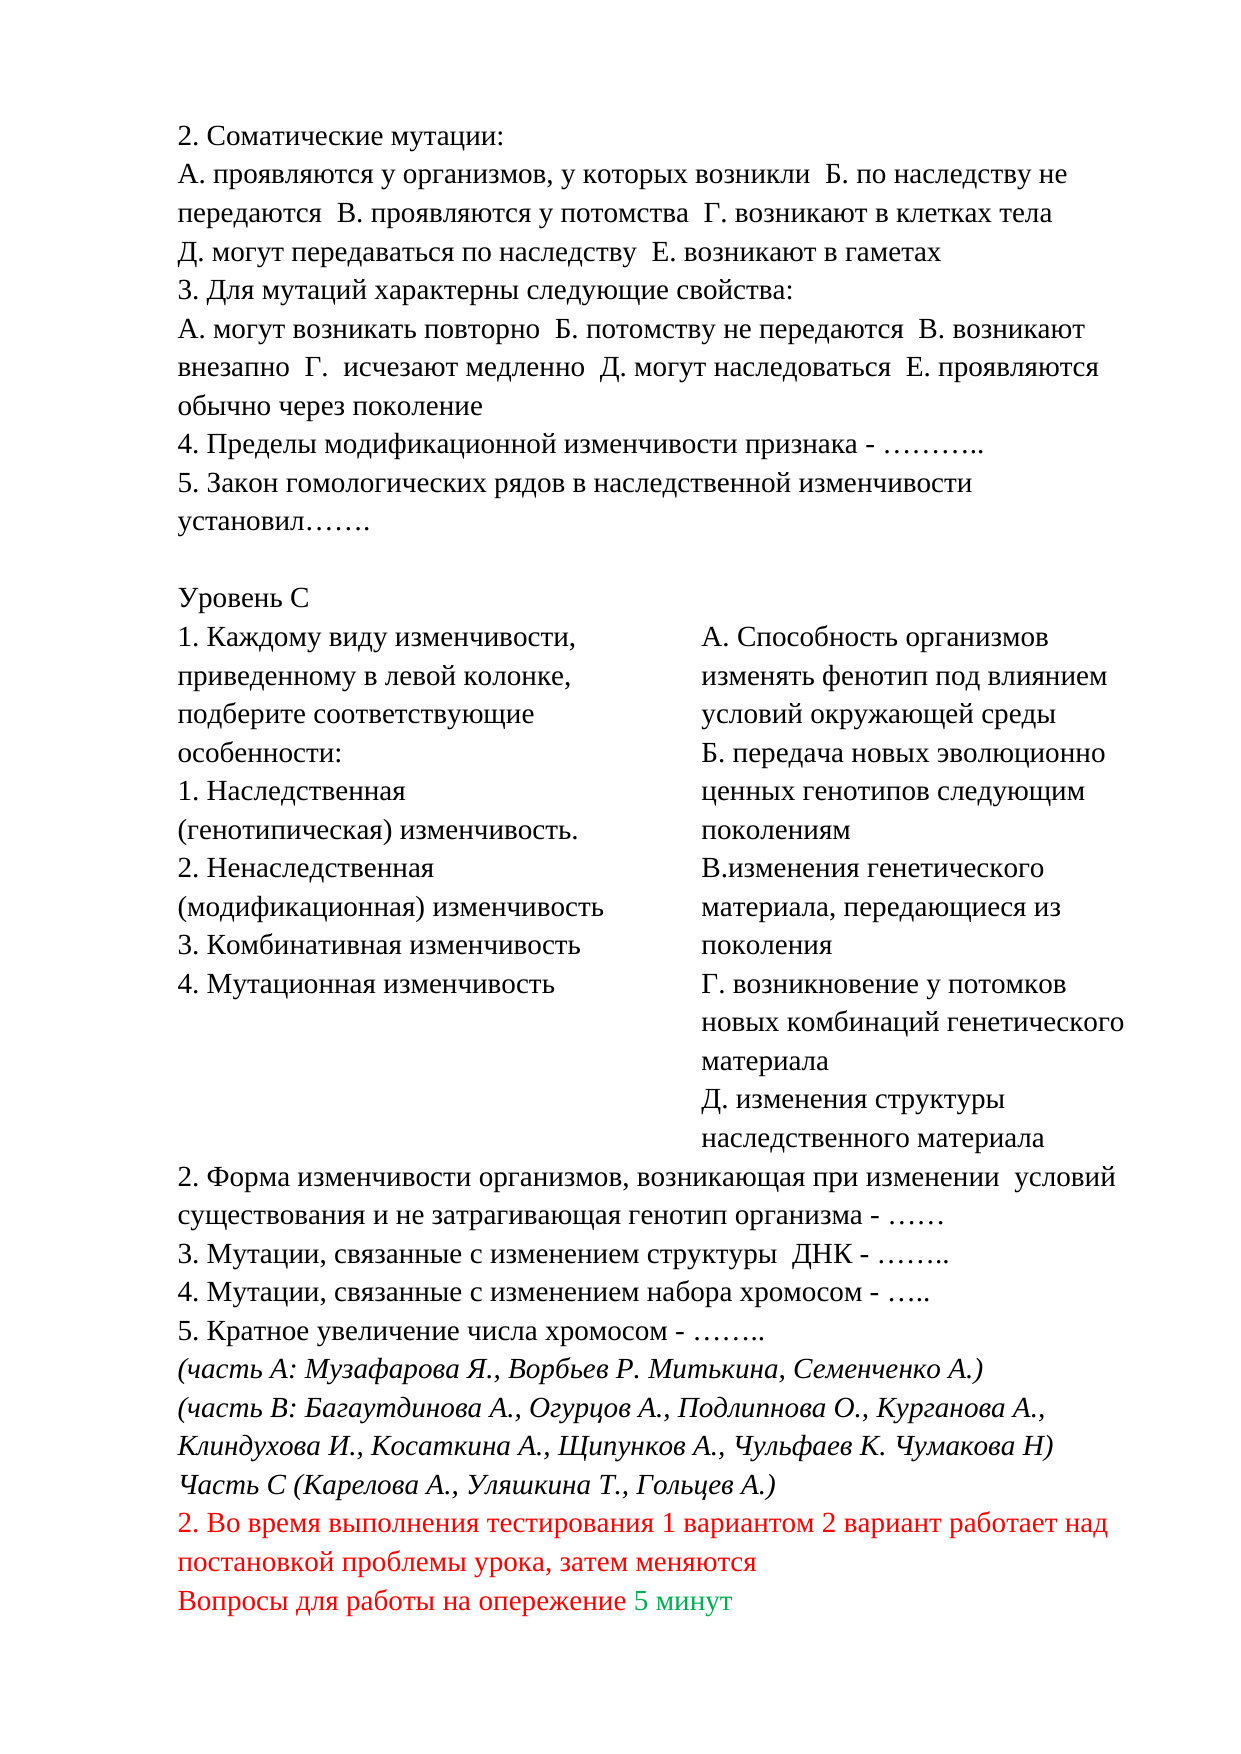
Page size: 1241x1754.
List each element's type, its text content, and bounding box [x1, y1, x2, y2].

text Уровень С [177, 581, 1152, 614]
text В.изменения генетического материала, передающиеся из поколения [701, 850, 1152, 961]
text Б. передача новых эволюционно ценных генотипов следующим поколениям [701, 735, 1152, 845]
text А. могут возникать повторно Б. потомству не передаются В. возникают внезапно Г. исчезают медленно Д. могут наследоваться Е. проявляются обычно через поколение [177, 311, 1152, 421]
text 5. Закон гомологических рядов в наследственной изменчивости установил……. [177, 465, 1152, 537]
text А. Способность организмов изменять фенотип под влиянием условий окружающей среды [701, 619, 1152, 730]
text 1. Наследственная (генотипическая) изменчивость. [177, 773, 627, 845]
text Вопросы для работы на опережение 5 минут [177, 1583, 1152, 1616]
text Часть С (Карелова А., Уляшкина Т., Гольцев А.) [177, 1467, 1152, 1501]
text Д. изменения структуры наследственного материала [701, 1082, 1152, 1154]
text 3. Для мутаций характерны следующие свойства: [177, 272, 1152, 306]
text 3. Мутации, связанные с изменением структуры ДНК - …….. [177, 1236, 1152, 1269]
text 2. Соматические мутации: [177, 118, 1152, 152]
text 2. Форма изменчивости организмов, возникающая при изменении условий существования и не затрагивающая генотип организма - …… [177, 1159, 1152, 1231]
text 2. Во время выполнения тестирования 1 вариантом 2 вариант работает над постановкой проблемы урока, затем меняются [177, 1506, 1152, 1578]
text 4. Пределы модификационной изменчивости признака - ……….. [177, 426, 1152, 460]
text 4. Мутационная изменчивость [177, 966, 627, 999]
text 2. Ненаследственная (модификационная) изменчивость [177, 850, 627, 922]
text 3. Комбинативная изменчивость [177, 927, 627, 961]
text 4. Мутации, связанные с изменением набора хромосом - ….. [177, 1274, 1152, 1308]
text Г. возникновение у потомков новых комбинаций генетического материала [701, 966, 1152, 1077]
text 1. Каждому виду изменчивости, приведенному в левой колонке, подберите соответствующие особенности: [177, 619, 627, 768]
text А. проявляются у организмов, у которых возникли Б. по наследству не передаются В. проявляются у потомства Г. возникают в клетках тела [177, 157, 1152, 229]
text (часть А: Музафарова Я., Ворбьев Р. Митькина, Семенченко А.) [177, 1351, 1152, 1385]
text 5. Кратное увеличение числа хромосом - …….. [177, 1313, 1152, 1346]
text (часть В: Багаутдинова А., Огурцов А., Подлипнова О., Курганова А., Клиндухова И., Косаткина А., Щипунков А., Чульфаев К. Чумакова Н) [177, 1390, 1152, 1462]
text Д. могут передаваться по наследству Е. возникают в гаметах [177, 234, 1152, 267]
